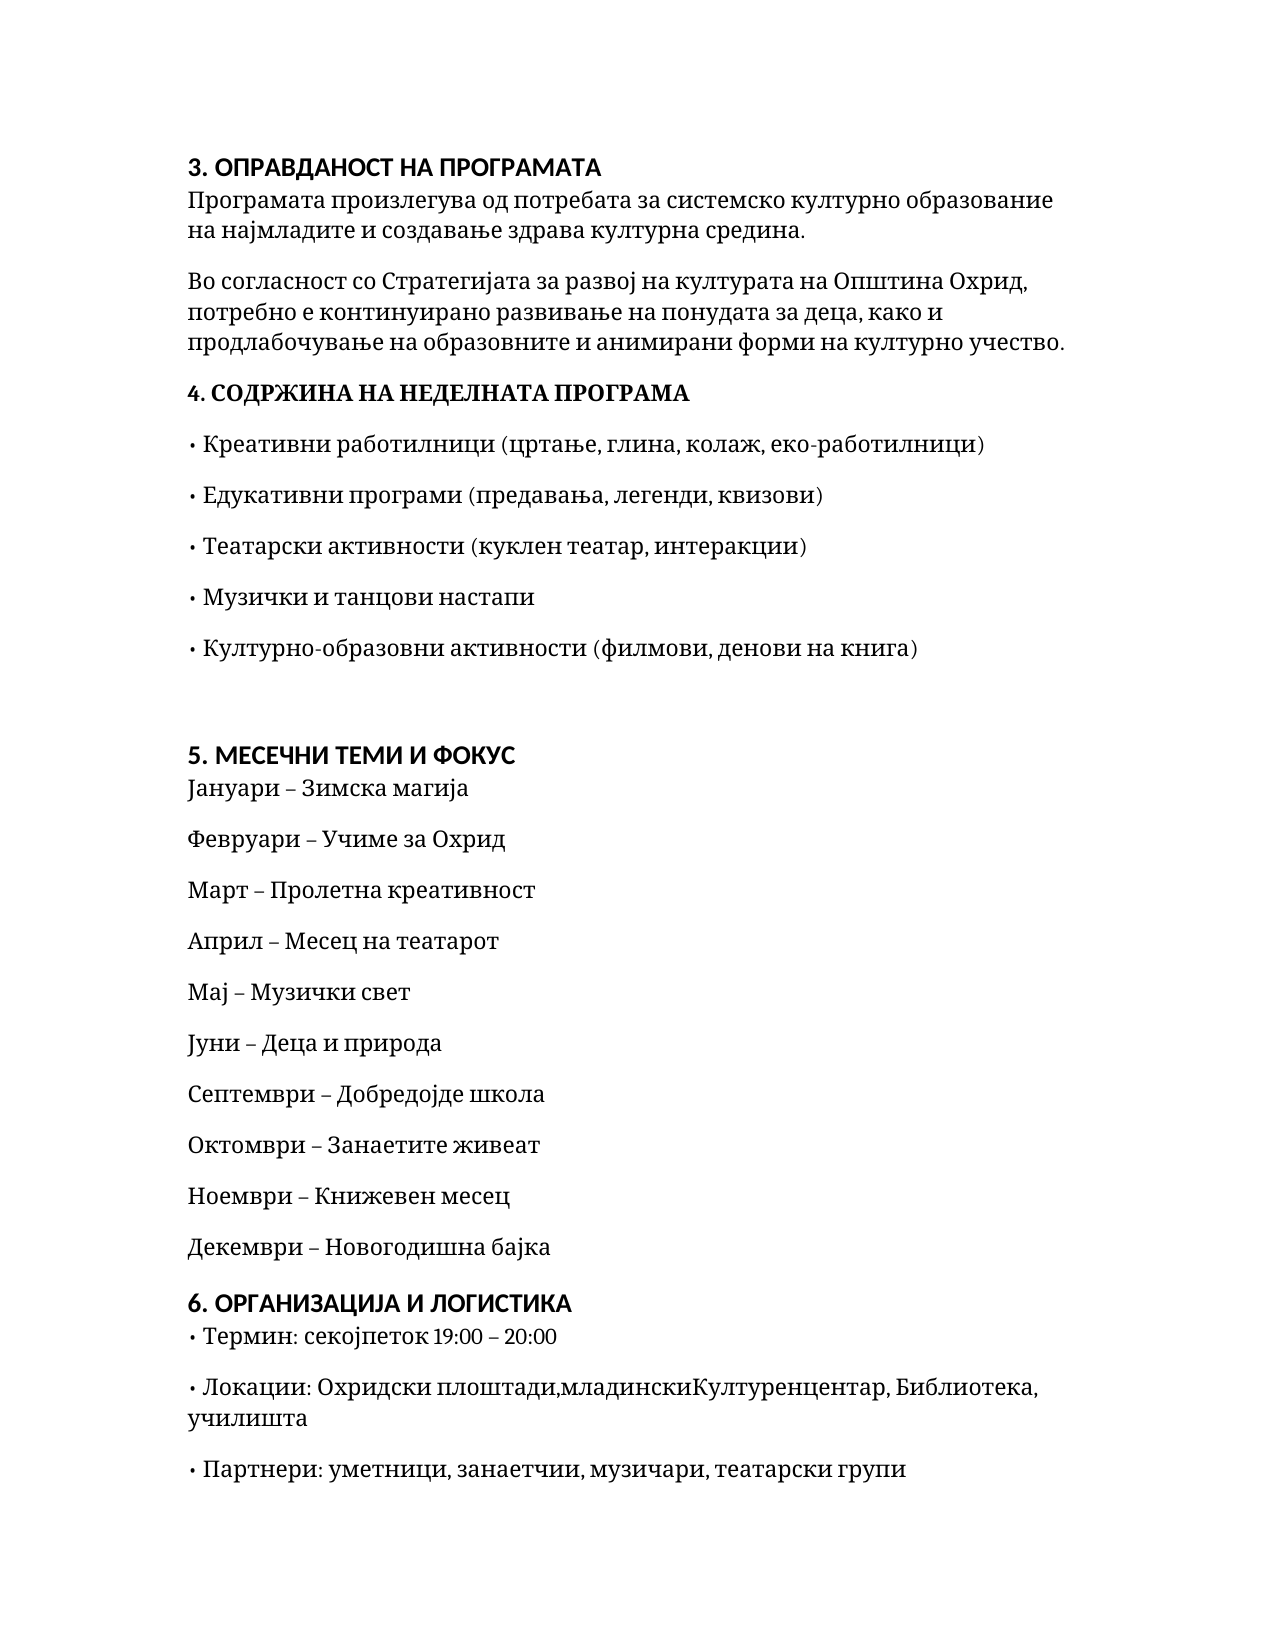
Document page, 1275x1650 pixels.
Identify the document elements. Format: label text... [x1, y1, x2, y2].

text 4. СОДРЖИНА НА НЕДЕЛНАТА ПРОГРАМА [187, 381, 1087, 407]
text Јуни – Деца и природа [187, 1031, 1087, 1057]
text Декември – Новогодишна бајка [187, 1235, 1087, 1262]
text • Локации: Охридски плоштади,младинскиКултуренцентар, Библиотека, училишта [187, 1375, 1087, 1432]
text • Културно-образовни активности (филмови, денови на книга) [187, 636, 1087, 662]
text Ноември – Книжевен месец [187, 1184, 1087, 1211]
subtitle 5. МЕСЕЧНИ ТЕМИ И ФОКУС [187, 738, 1087, 771]
text Октомври – Занаетите живеат [187, 1133, 1087, 1159]
text Февруари – Учиме за Охрид [187, 827, 1087, 853]
text Март – Пролетна креативност [187, 878, 1087, 904]
text • Театарски активности (куклен театар, интеракции) [187, 534, 1087, 560]
text • Партнери: уметници, занаетчии, музичари, театарски групи [187, 1456, 1087, 1483]
text • Едукативни програми (предавања, легенди, квизови) [187, 483, 1087, 509]
text • Креативни работилници (цртање, глина, колаж, еко-работилници) [187, 432, 1087, 458]
subtitle 6. ОРГАНИЗАЦИЈА И ЛОГИСТИКА [187, 1286, 1087, 1319]
text • Термин: секојпеток 19:00 – 20:00 [187, 1324, 1087, 1351]
text Во согласност со Стратегијата за развој на културата на Општина Охрид, потребно е континуирано развивање на понудата за деца, како и продлабочување на образовните и анимирани форми на културно учество. [187, 269, 1087, 356]
text Септември – Добредојде школа [187, 1082, 1087, 1108]
subtitle 3. ОПРАВДАНОСТ НА ПРОГРАМАТА [187, 150, 1087, 183]
text Програмата произлегува од потребата за системско културно образование на најмладите и создавање здрава културна средина. [187, 188, 1087, 244]
text Јануари – Зимска магија [187, 776, 1087, 802]
text • Музички и танцови настапи [187, 585, 1087, 611]
text Мај – Музички свет [187, 980, 1087, 1006]
text Април – Месец на театарот [187, 929, 1087, 955]
